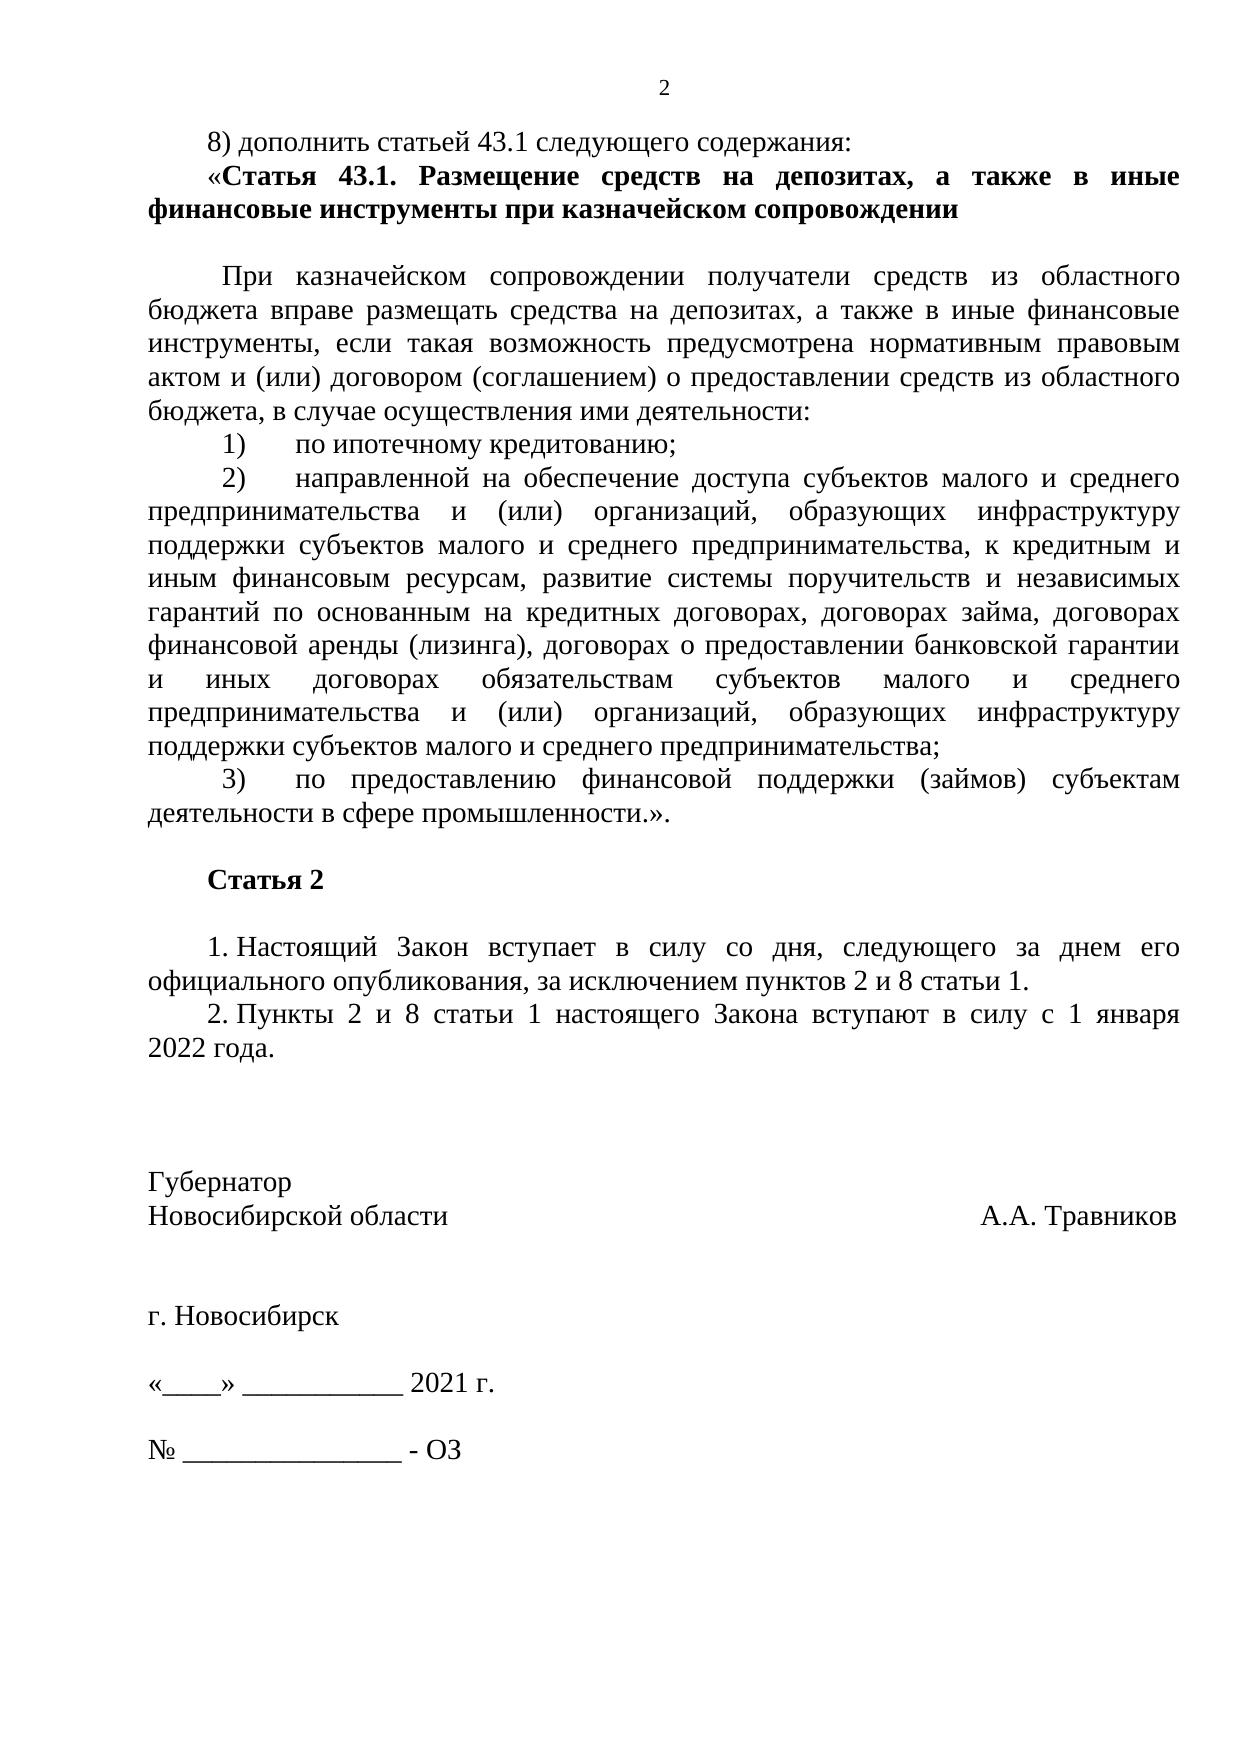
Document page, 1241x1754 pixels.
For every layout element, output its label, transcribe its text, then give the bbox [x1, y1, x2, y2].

text г. Новосибирск [148, 1298, 1181, 1332]
text Новосибирской области А.А. Травников [148, 1198, 1181, 1231]
text Губернатор [148, 1164, 1181, 1198]
text № _______________ - ОЗ [148, 1432, 1181, 1466]
text «____» ___________ 2021 г. [148, 1365, 1181, 1399]
text 1. Настоящий Закон вступает в силу со дня, следующего за днем его официального опубликования, за исключением пунктов 2 и 8 статьи 1. [148, 929, 1181, 996]
text При казначейском сопровождении получатели средств из областного бюджета вправе размещать средства на депозитах, а также в иные финансовые инструменты, если такая возможность предусмотрена нормативным правовым актом и (или) договором (соглашением) о предоставлении средств из областного бюджета, в случае осуществления ими деятельности: [148, 258, 1181, 426]
text 3) по предоставлению финансовой поддержки (займов) субъектам деятельности в сфере промышленности.». [148, 762, 1181, 829]
text 8) дополнить статьей 43.1 следующего содержания: [148, 124, 1181, 158]
text Статья 2 [148, 862, 1181, 896]
text 1) по ипотечному кредитованию; [148, 426, 1181, 460]
text 2) направленной на обеспечение доступа субъектов малого и среднего предпринимательства и (или) организаций, образующих инфраструктуру поддержки субъектов малого и среднего предпринимательства, к кредитным и иным финансовым ресурсам, развитие системы поручительств и независимых гарантий по основанным на кредитных договорах, договорах займа, договорах финансовой аренды (лизинга), договорах о предоставлении банковской гарантии и иных договорах обязательствам субъектов малого и среднего предпринимательства и (или) организаций, образующих инфраструктуру поддержки субъектов малого и среднего предпринимательства; [148, 460, 1181, 762]
text 2. Пункты 2 и 8 статьи 1 настоящего Закона вступают в силу с 1 января 2022 года. [148, 996, 1181, 1063]
text «Статья 43.1. Размещение средств на депозитах, а также в иные финансовые инструменты при казначейском сопровождении [148, 158, 1181, 225]
